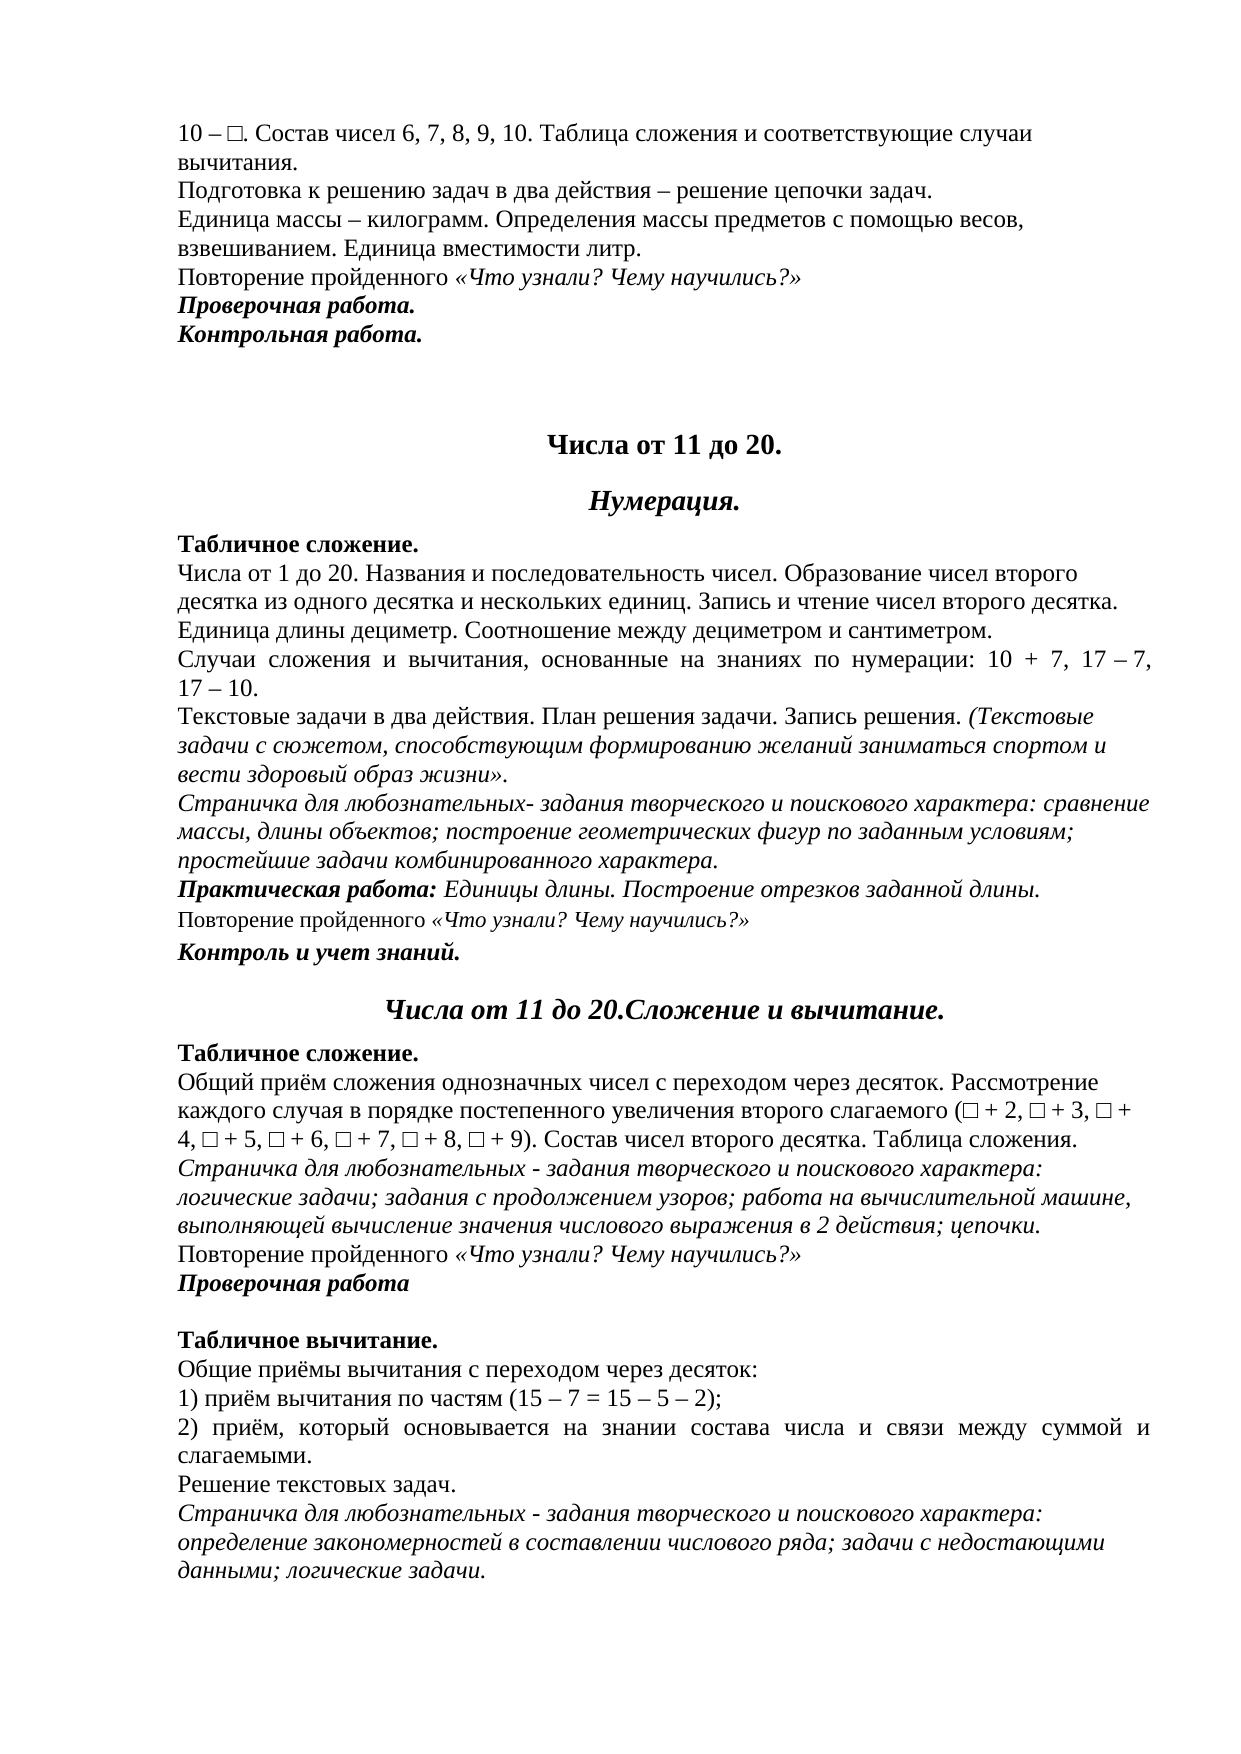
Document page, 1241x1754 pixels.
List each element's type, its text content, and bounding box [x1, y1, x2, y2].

text Подготовка к решению задач в два действия – решение цепочки задач. [177, 176, 1152, 204]
text Табличное вычитание. Общие приёмы вычитания с переходом через десяток: [177, 1326, 1152, 1383]
text Табличное сложение. Общий приём сложения однозначных чисел с переходом через десяток. Рассмотрение каждого случая в порядке постепенного увеличения второго слагаемого (□ + 2, □ + 3, □ + 4, □ + 5, □ + 6, □ + 7, □ + 8, □ + 9). Состав чисел второго десятка. Таблица сложения. Страничка для любознательных - задания творческого и поискового характера: логические задачи; задания с продолжением узоров; работа на вычислительной машине, выполняющей вычисление значения числового выражения в 2 действия; цепочки. Повторение пройденного «Что узнали? Чему научились?» [177, 1038, 1152, 1268]
text Проверочная работа [177, 1268, 1152, 1297]
text 2) приём, который основывается на знании состава числа и связи между суммой и слагаемыми. [177, 1412, 1152, 1469]
text Числа от 11 до 20.Сложение и вычитание. [177, 992, 1152, 1026]
text Единица длины дециметр. Соотношение между дециметром и сантиметром. [177, 615, 1152, 644]
text Числа от 11 до 20. [177, 427, 1152, 461]
text Случаи сложения и вычитания, основанные на знаниях по нумерации: 10 + 7, 17 – 7, 17 – 10. [177, 644, 1152, 701]
text 1) приём вычитания по частям (15 – 7 = 15 – 5 – 2); [177, 1383, 1152, 1412]
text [177, 118, 1152, 176]
text Практическая работа: Единицы длины. Построение отрезков заданной длины. Повторение пройденного «Что узнали? Чему научились?» Контроль и учет знаний. [177, 874, 1152, 966]
text Единица массы – килограмм. Определения массы предметов с помощью весов, взвешиванием. Единица вместимости литр. Повторение пройденного «Что узнали? Чему научились?» Проверочная работа. Контрольная работа. [177, 204, 1152, 348]
text Нумерация. [177, 483, 1152, 516]
text Текстовые задачи в два действия. План решения задачи. Запись решения. (Текстовые задачи с сюжетом, способствующим формированию желаний заниматься спортом и вести здоровый образ жизни». Страничка для любознательных- задания творческого и поискового характера: сравнение массы, длины объектов; построение геометрических фигур по заданным условиям; простейшие задачи комбинированного характера. [177, 701, 1152, 874]
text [177, 1469, 1152, 1584]
text Табличное сложение. Числа от 1 до 20. Названия и последовательность чисел. Образование чисел второго десятка из одного десятка и нескольких единиц. Запись и чтение чисел второго десятка. [177, 529, 1152, 615]
